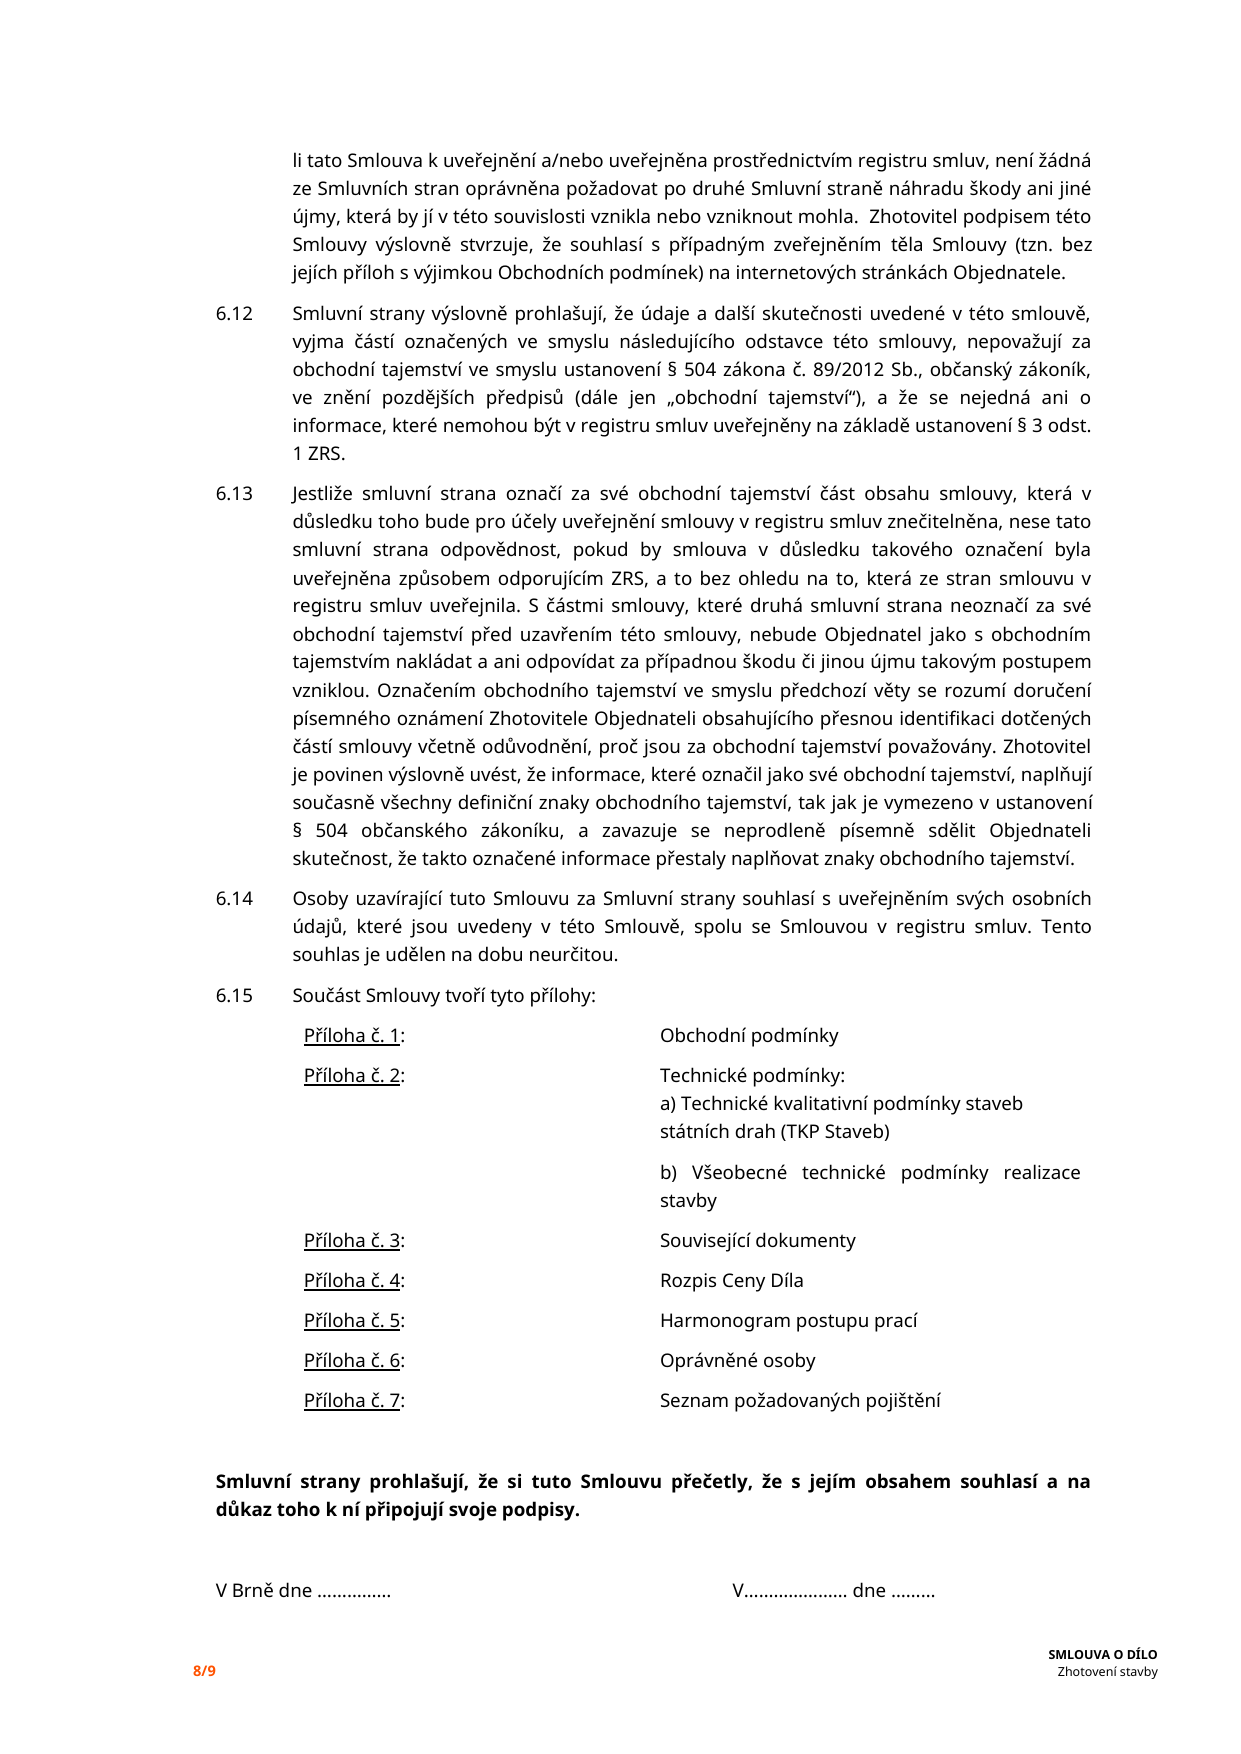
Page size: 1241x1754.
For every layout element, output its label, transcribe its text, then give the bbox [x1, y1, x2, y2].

table_cell Technické podmínky: a) Technické kvalitativní podmínky staveb státních drah (TKP Staveb) b) Všeobecné technické podmínky realizace stavby [572, 1063, 1093, 1227]
table_header Obchodní podmínky [572, 1023, 1093, 1063]
table_cell Příloha č. 6: [216, 1348, 572, 1388]
text Součást Smlouvy tvoří tyto přílohy: [216, 982, 1093, 1008]
text V Brně dne …………… V………………… dne ……… [216, 1577, 1093, 1603]
table_cell Harmonogram postupu prací [572, 1308, 1093, 1348]
text Smluvní strany výslovně prohlašují, že údaje a další skutečnosti uvedené v této smlouvě, vyjma částí označených ve smyslu následujícího odstavce této smlouvy, nepovažují za obchodní tajemství ve smyslu ustanovení § 504 zákona č. 89/2012 Sb., občanský zákoník, ve znění pozdějších předpisů (dále jen „obchodní tajemství“), a že se nejedná ani o informace, které nemohou být v registru smluv uveřejněny na základě ustanovení § 3 odst. 1 ZRS. [216, 300, 1093, 466]
table_cell Příloha č. 7: [216, 1388, 572, 1428]
table_cell Příloha č. 5: [216, 1308, 572, 1348]
table_cell Související dokumenty [572, 1228, 1093, 1267]
table_cell Příloha č. 2: [216, 1063, 572, 1227]
text Smluvní strany prohlašují, že si tuto Smlouvu přečetly, že s jejím obsahem souhlasí a na důkaz toho k ní připojují svoje podpisy. [216, 1468, 1093, 1522]
table_header Příloha č. 1: [216, 1023, 572, 1063]
table_cell Seznam požadovaných pojištění [572, 1388, 1093, 1428]
table_cell Oprávněné osoby [572, 1348, 1093, 1388]
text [216, 147, 1093, 285]
table_cell Příloha č. 4: [216, 1268, 572, 1308]
text Osoby uzavírající tuto Smlouvu za Smluvní strany souhlasí s uveřejněním svých osobních údajů, které jsou uvedeny v této Smlouvě, spolu se Smlouvou v registru smluv. Tento souhlas je udělen na dobu neurčitou. [216, 886, 1093, 967]
table_cell Rozpis Ceny Díla [572, 1268, 1093, 1308]
table_cell Příloha č. 3: [216, 1228, 572, 1267]
text Jestliže smluvní strana označí za své obchodní tajemství část obsahu smlouvy, která v důsledku toho bude pro účely uveřejnění smlouvy v registru smluv znečitelněna, nese tato smluvní strana odpovědnost, pokud by smlouva v důsledku takového označení byla uveřejněna způsobem odporujícím ZRS, a to bez ohledu na to, která ze stran smlouvu v registru smluv uveřejnila. S částmi smlouvy, které druhá smluvní strana neoznačí za své obchodní tajemství před uzavřením této smlouvy, nebude Objednatel jako s obchodním tajemstvím nakládat a ani odpovídat za případnou škodu či jinou újmu takovým postupem vzniklou. Označením obchodního tajemství ve smyslu předchozí věty se rozumí doručení písemného oznámení Zhotovitele Objednateli obsahujícího přesnou identifikaci dotčených částí smlouvy včetně odůvodnění, proč jsou za obchodní tajemství považovány. Zhotovitel je povinen výslovně uvést, že informace, které označil jako své obchodní tajemství, naplňují současně všechny definiční znaky obchodního tajemství, tak jak je vymezeno v ustanovení § 504 občanského zákoníku, a zavazuje se neprodleně písemně sdělit Objednateli skutečnost, že takto označené informace přestaly naplňovat znaky obchodního tajemství. [216, 481, 1093, 871]
